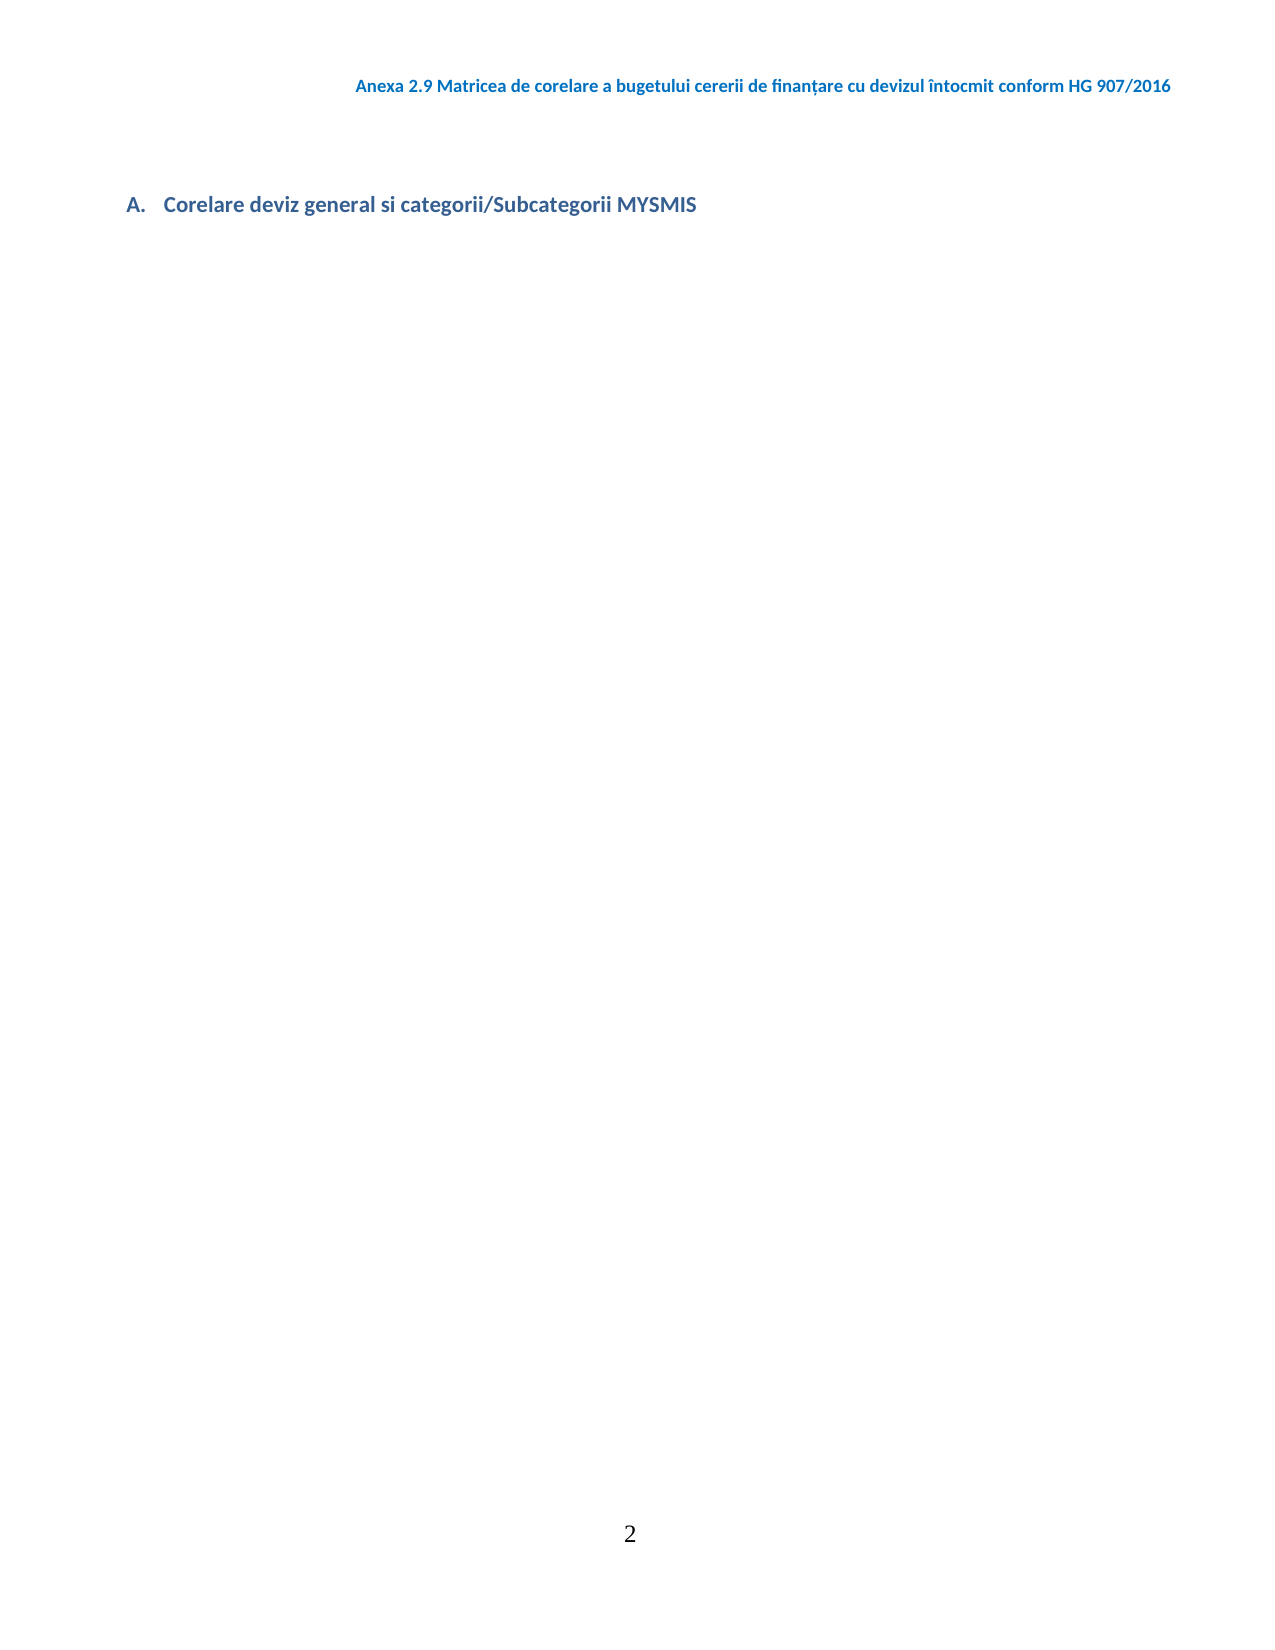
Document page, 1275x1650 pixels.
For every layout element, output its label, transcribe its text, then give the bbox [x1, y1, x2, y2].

subtitle Corelare deviz general si categorii/Subcategorii MYSMIS [126, 191, 1172, 218]
